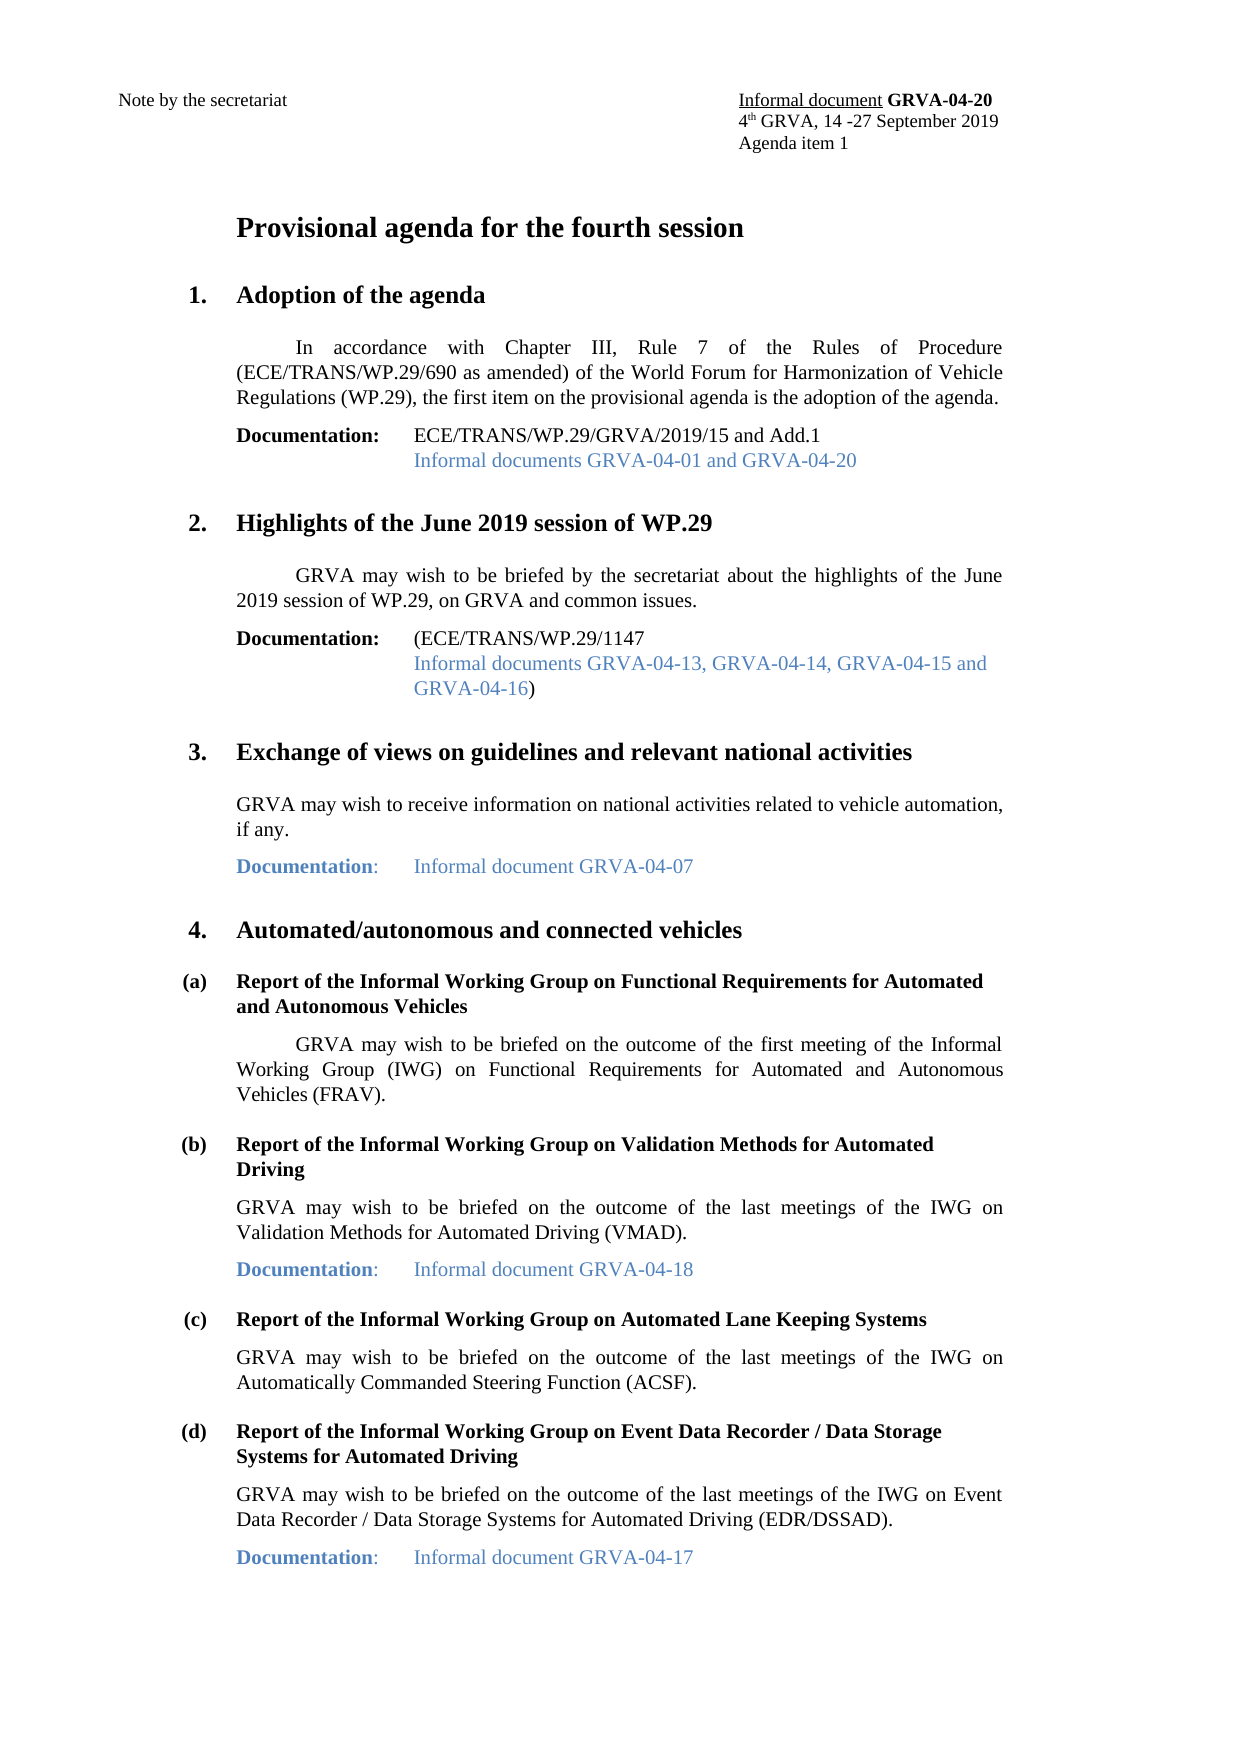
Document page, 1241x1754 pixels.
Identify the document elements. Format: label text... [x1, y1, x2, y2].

text (a) Report of the Informal Working Group on Functional Requirements for Automated and Autonomous Vehicles [118, 969, 1004, 1019]
text Documentation: Informal document GRVA-04-17 [236, 1544, 1004, 1569]
text Documentation: Informal document GRVA-04-07 [236, 853, 1004, 878]
text GRVA may wish to be briefed on the outcome of the last meetings of the IWG on Automatically Commanded Steering Function (ACSF). [236, 1344, 1004, 1394]
text 2. Highlights of the June 2019 session of WP.29 [118, 509, 1004, 537]
text GRVA may wish to be briefed on the outcome of the last meetings of the IWG on Validation Methods for Automated Driving (VMAD). [236, 1194, 1004, 1244]
text In accordance with Chapter III, Rule 7 of the Rules of Procedure (ECE/TRANS/WP.29/690 as amended) of the World Forum for Harmonization of Vehicle Regulations (WP.29), the first item on the provisional agenda is the adoption of the agenda. [236, 334, 1004, 409]
text 1. Adoption of the agenda [118, 281, 1004, 309]
text GRVA may wish to be briefed on the outcome of the last meetings of the IWG on Event Data Recorder / Data Storage Systems for Automated Driving (EDR/DSSAD). [236, 1481, 1004, 1531]
text GRVA may wish to be briefed by the secretariat about the highlights of the June 2019 session of WP.29, on GRVA and common issues. [236, 562, 1004, 612]
text GRVA may wish to receive information on national activities related to vehicle automation, if any. [236, 791, 1004, 841]
text GRVA may wish to be briefed on the outcome of the first meeting of the Informal Working Group (IWG) on Functional Requirements for Automated and Autonomous Vehicles (FRAV). [236, 1031, 1004, 1106]
text 4. Automated/autonomous and connected vehicles [118, 916, 1004, 944]
text (b) Report of the Informal Working Group on Validation Methods for Automated Driving [118, 1131, 1004, 1181]
text 3. Exchange of views on guidelines and relevant national activities [118, 737, 1004, 766]
text Documentation: ECE/TRANS/WP.29/GRVA/2019/15 and Add.1 Informal documents GRVA-04-01 and GRVA-04-20 [236, 422, 1004, 472]
text (c) Report of the Informal Working Group on Automated Lane Keeping Systems [118, 1306, 1004, 1331]
text (d) Report of the Informal Working Group on Event Data Recorder / Data Storage Systems for Automated Driving [118, 1419, 1004, 1469]
text Documentation: (ECE/TRANS/WP.29/1147 Informal documents GRVA-04-13, GRVA-04-14, GRVA-04-15 and GRVA-04-16) [236, 625, 1004, 700]
text Provisional agenda for the fourth session [118, 212, 1004, 244]
text Documentation: Informal document GRVA-04-18 [236, 1256, 1004, 1281]
